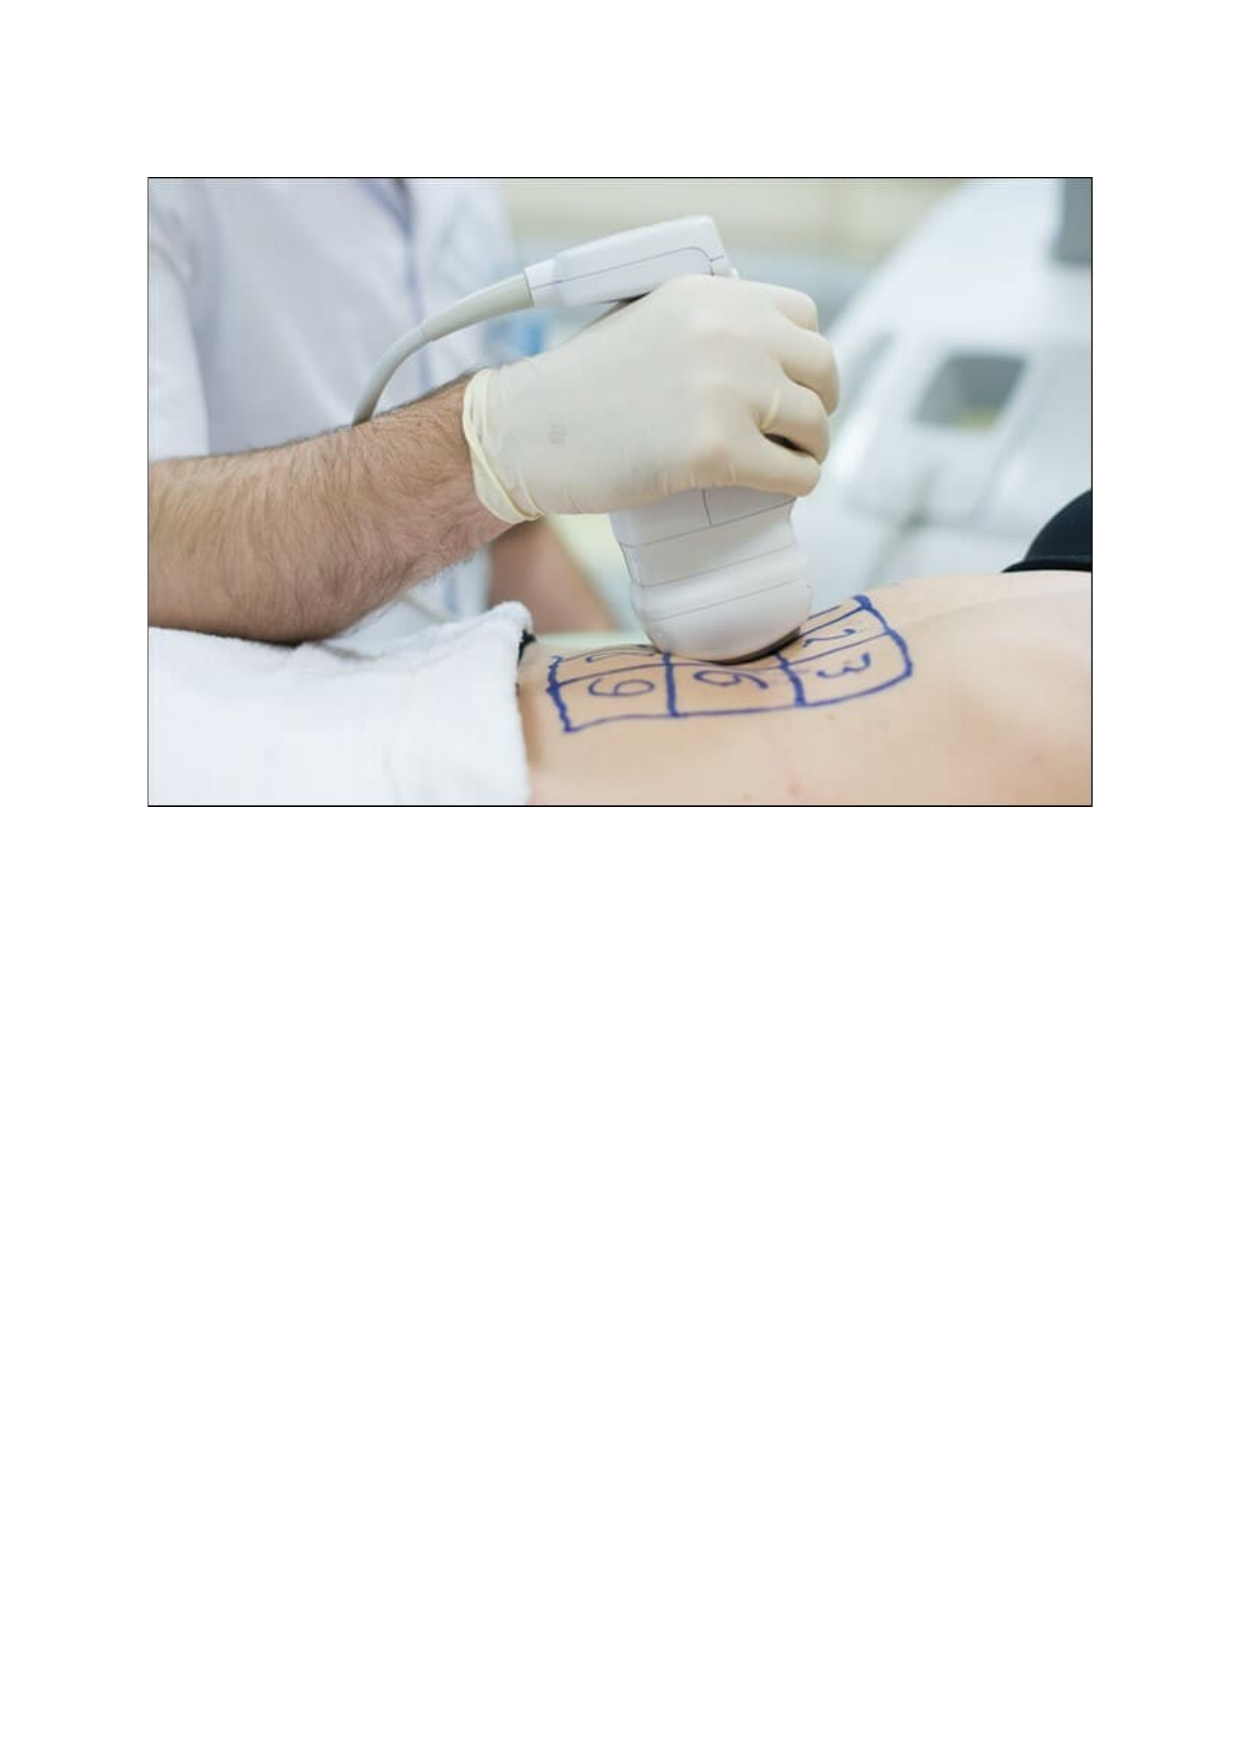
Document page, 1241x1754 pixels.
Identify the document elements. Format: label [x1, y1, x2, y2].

picture [147, 177, 1093, 807]
